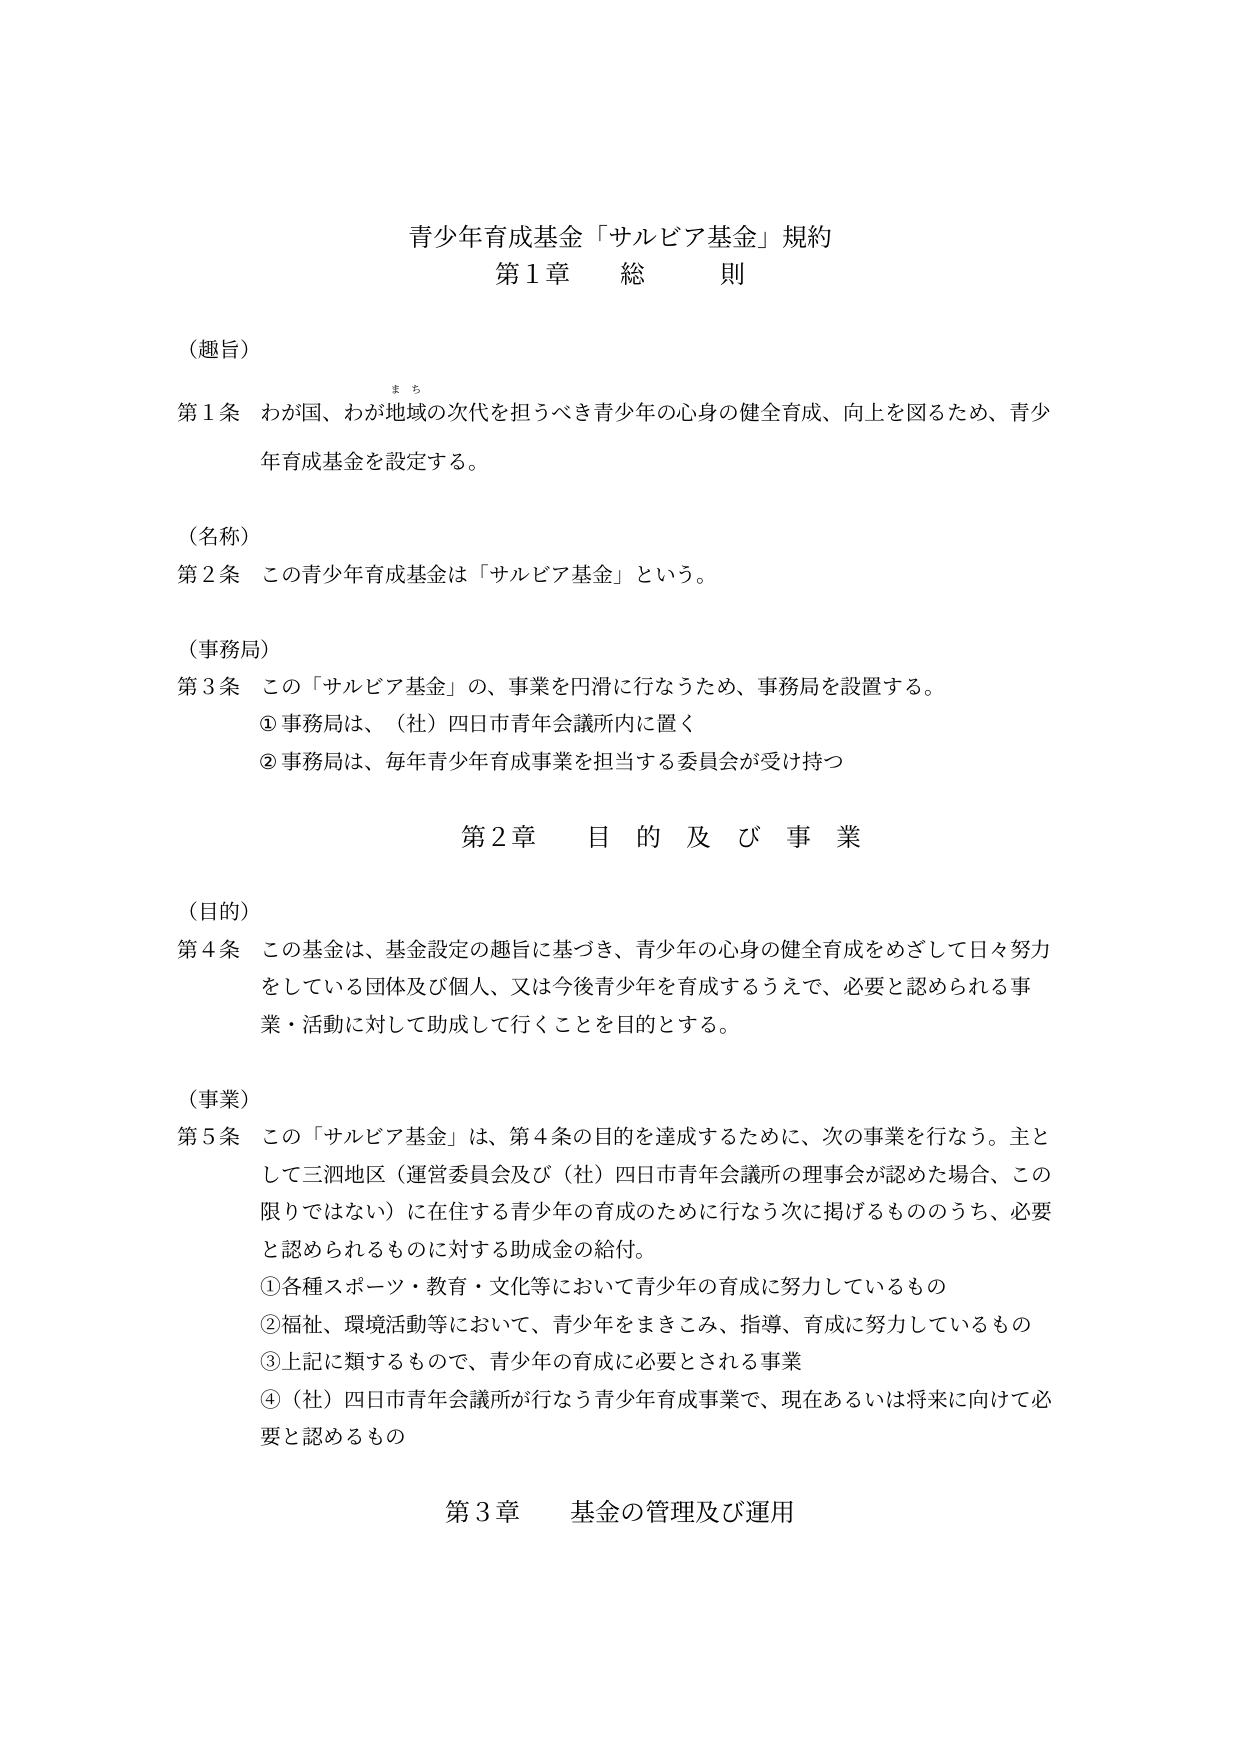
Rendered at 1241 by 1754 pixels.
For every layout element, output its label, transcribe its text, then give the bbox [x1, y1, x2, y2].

text （目的） [177, 892, 1063, 929]
list この「サルビア基金」の、事業を円滑に行なうため、事務局を設置する。 [177, 667, 1063, 704]
text 第１章 総 則 [177, 254, 1063, 292]
text 第２章 目 的 及 び 事 業 [258, 817, 1063, 854]
list この青少年育成基金は「サルビア基金」という。 [177, 554, 1063, 592]
text ①事務局は、（社）四日市青年会議所内に置く [258, 704, 1063, 742]
text ④（社）四日市青年会議所が行なう青少年育成事業で、現在あるいは将来に向けて必要と認めるもの [177, 1379, 1063, 1454]
text 第３章 基金の管理及び運用 [177, 1492, 1063, 1529]
text （事務局） [177, 629, 1063, 667]
text （事業） [177, 1079, 1063, 1117]
text （趣旨） [177, 329, 1063, 367]
text 第５条 この「サルビア基金」は、第４条の目的を達成するために、次の事業を行なう。主として三泗地区（運営委員会及び（社）四日市青年会議所の理事会が認めた場合、この限りではない）に在住する青少年の育成のために行なう次に掲げるもののうち、必要と認められるものに対する助成金の給付。 [177, 1117, 1063, 1267]
text ②福祉、環境活動等において、青少年をまきこみ、指導、育成に努力しているもの [177, 1304, 1063, 1342]
list わが国、わがの次代を担うべき青少年の心身の健全育成、向上を図るため、青少年育成基金を設定する。 [177, 367, 1063, 479]
text ②事務局は、毎年青少年育成事業を担当する委員会が受け持つ [258, 742, 1063, 779]
text ③上記に類するもので、青少年の育成に必要とされる事業 [177, 1342, 1063, 1379]
text 第４条 この基金は、基金設定の趣旨に基づき、青少年の心身の健全育成をめざして日々努力をしている団体及び個人、又は今後青少年を育成するうえで、必要と認められる事業・活動に対して助成して行くことを目的とする。 [177, 929, 1063, 1042]
text ①各種スポーツ・教育・文化等において青少年の育成に努力しているもの [177, 1267, 1063, 1304]
text 青少年育成基金「サルビア基金」規約 [177, 217, 1063, 254]
text （名称） [177, 517, 1063, 554]
